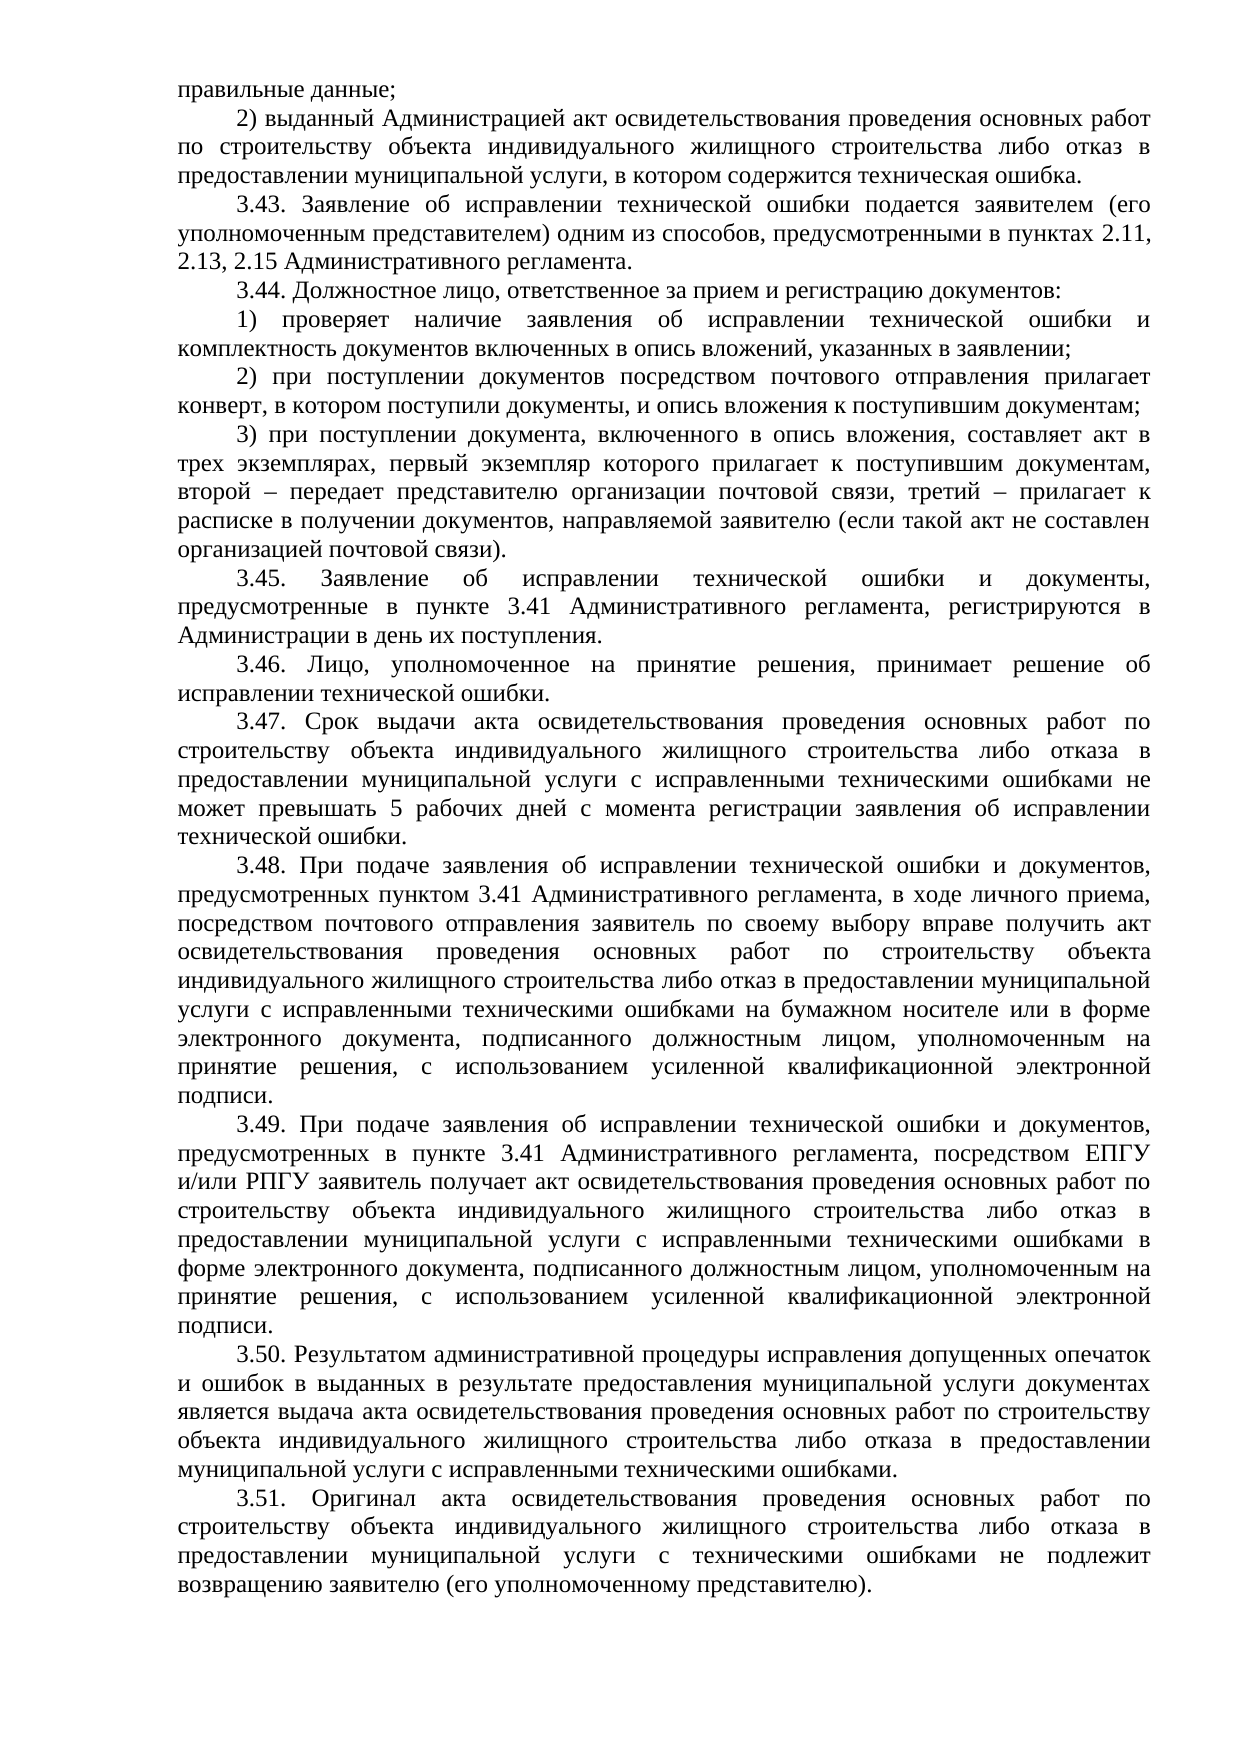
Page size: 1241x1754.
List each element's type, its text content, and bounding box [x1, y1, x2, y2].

text 3.49. При подаче заявления об исправлении технической ошибки и документов, предусмотренных в пункте 3.41 Административного регламента, посредством ЕПГУ и/или РПГУ заявитель получает акт освидетельствования проведения основных работ по строительству объекта индивидуального жилищного строительства либо отказ в предоставлении муниципальной услуги с исправленными техническими ошибками в форме электронного документа, подписанного должностным лицом, уполномоченным на принятие решения, с использованием усиленной квалификационной электронной подписи. [177, 1109, 1152, 1339]
text 3.45. Заявление об исправлении технической ошибки и документы, предусмотренные в пункте 3.41 Административного регламента, регистрируются в Администрации в день их поступления. [177, 563, 1152, 649]
text 3.50. Результатом административной процедуры исправления допущенных опечаток и ошибок в выданных в результате предоставления муниципальной услуги документах является выдача акта освидетельствования проведения основных работ по строительству объекта индивидуального жилищного строительства либо отказа в предоставлении муниципальной услуги с исправленными техническими ошибками. [177, 1339, 1152, 1483]
text 3.51. Оригинал акта освидетельствования проведения основных работ по строительству объекта индивидуального жилищного строительства либо отказа в предоставлении муниципальной услуги с техническими ошибками не подлежит возвращению заявителю (его уполномоченному представителю). [177, 1483, 1152, 1598]
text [177, 74, 1152, 103]
text 3.43. Заявление об исправлении технической ошибки подается заявителем (его уполномоченным представителем) одним из способов, предусмотренными в пунктах 2.11, 2.13, 2.15 Административного регламента. [177, 189, 1152, 275]
text 3.44. Должностное лицо, ответственное за прием и регистрацию документов: [177, 275, 1152, 304]
text 3.47. Срок выдачи акта освидетельствования проведения основных работ по строительству объекта индивидуального жилищного строительства либо отказа в предоставлении муниципальной услуги с исправленными техническими ошибками не может превышать 5 рабочих дней с момента регистрации заявления об исправлении технической ошибки. [177, 706, 1152, 850]
text 1) проверяет наличие заявления об исправлении технической ошибки и комплектность документов включенных в опись вложений, указанных в заявлении; [177, 304, 1152, 361]
text 3) при поступлении документа, включенного в опись вложения, составляет акт в трех экземплярах, первый экземпляр которого прилагает к поступившим документам, второй – передает представителю организации почтовой связи, третий – прилагает к расписке в получении документов, направляемой заявителю (если такой акт не составлен организацией почтовой связи). [177, 419, 1152, 563]
text 2) при поступлении документов посредством почтового отправления прилагает конверт, в котором поступили документы, и опись вложения к поступившим документам; [177, 361, 1152, 419]
text 2) выданный Администрацией акт освидетельствования проведения основных работ по строительству объекта индивидуального жилищного строительства либо отказ в предоставлении муниципальной услуги, в котором содержится техническая ошибка. [177, 103, 1152, 189]
text 3.48. При подаче заявления об исправлении технической ошибки и документов, предусмотренных пунктом 3.41 Административного регламента, в ходе личного приема, посредством почтового отправления заявитель по своему выбору вправе получить акт освидетельствования проведения основных работ по строительству объекта индивидуального жилищного строительства либо отказ в предоставлении муниципальной услуги с исправленными техническими ошибками на бумажном носителе или в форме электронного документа, подписанного должностным лицом, уполномоченным на принятие решения, с использованием усиленной квалификационной электронной подписи. [177, 850, 1152, 1109]
text 3.46. Лицо, уполномоченное на принятие решения, принимает решение об исправлении технической ошибки. [177, 649, 1152, 706]
